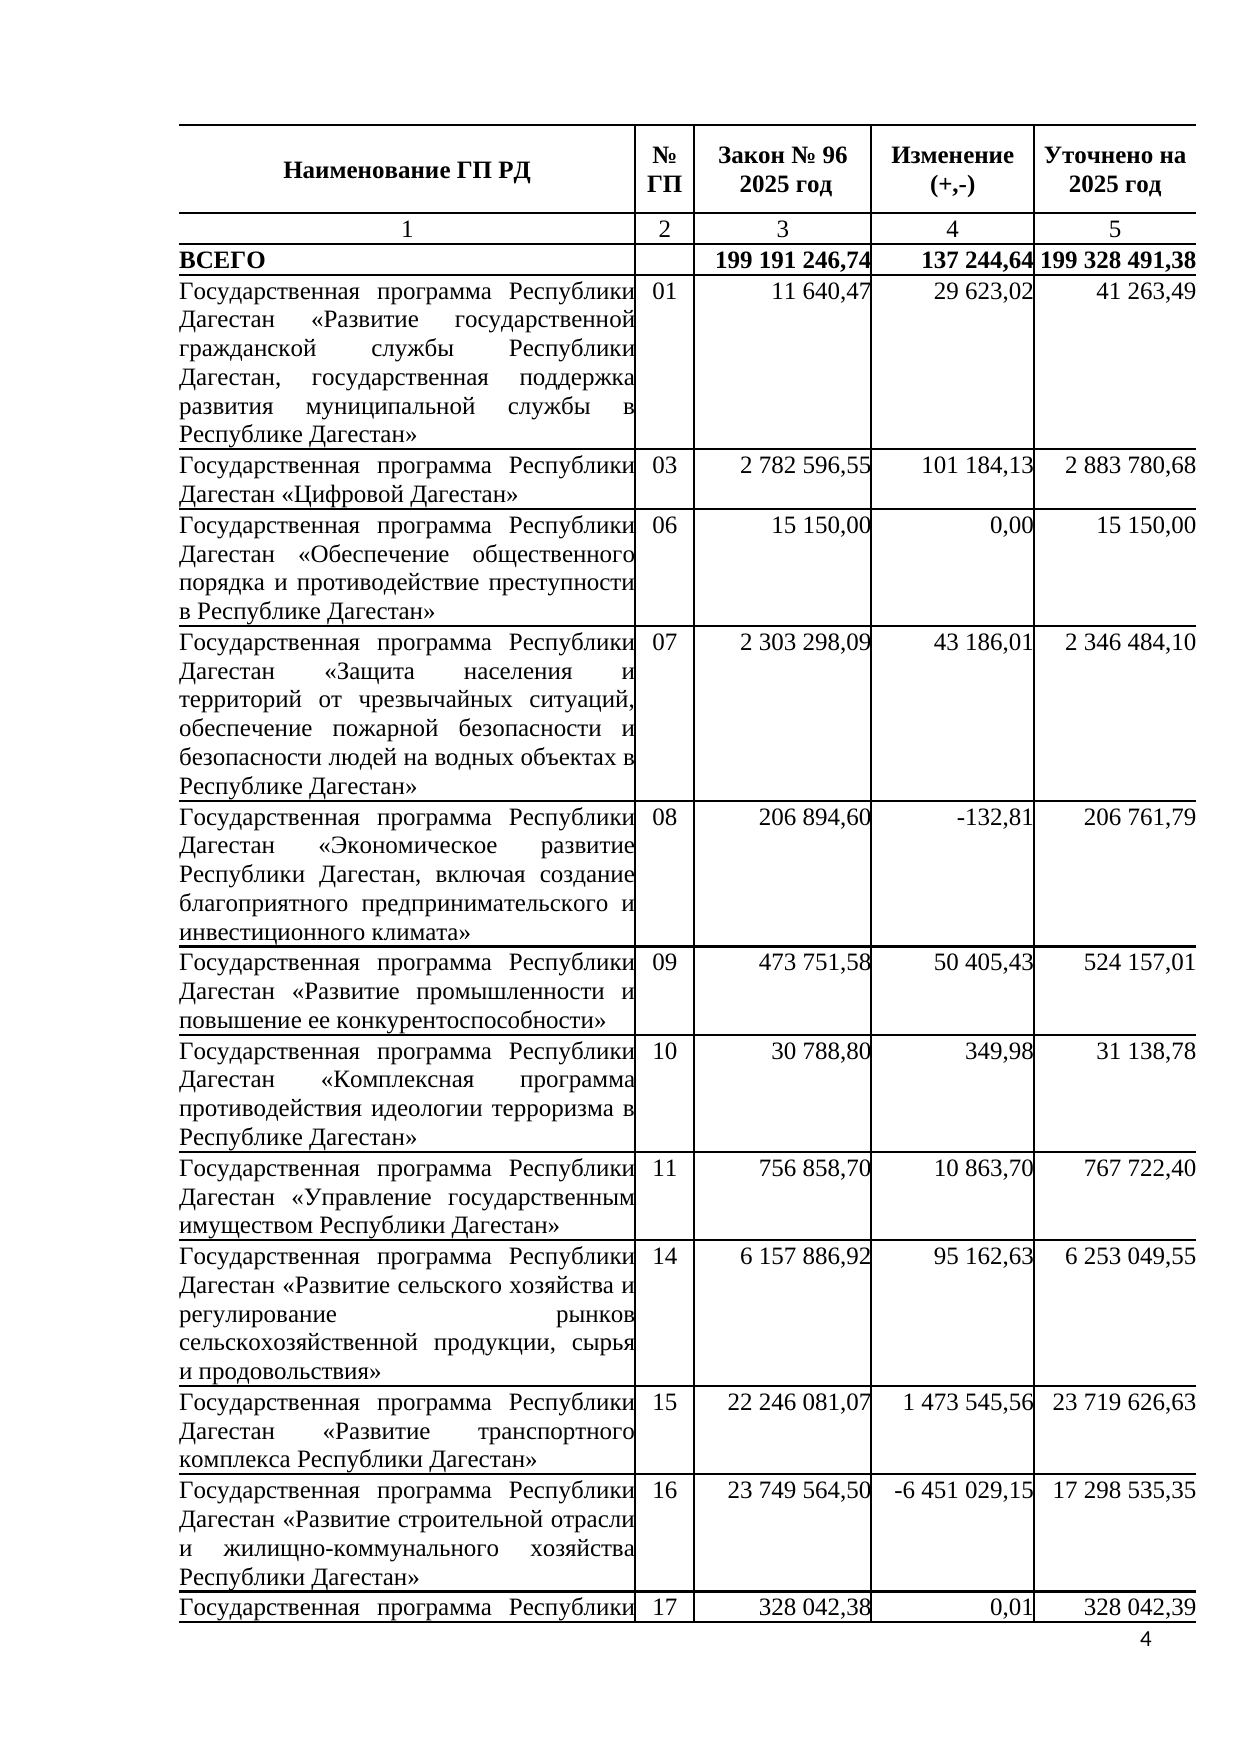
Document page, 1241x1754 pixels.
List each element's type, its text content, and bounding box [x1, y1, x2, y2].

table_cell Государственная программа Республики Дагестан «Развитие транспортного комплекса Республики Дагестан» [179, 1387, 634, 1473]
table_cell 17 298 535,35 [1035, 1475, 1196, 1590]
table_cell 06 [636, 510, 693, 625]
table_cell 0,01 [872, 1593, 1033, 1621]
table_cell 15 150,00 [1035, 510, 1196, 625]
table_cell -6 451 029,15 [872, 1475, 1033, 1590]
table_cell 11 [636, 1153, 693, 1239]
table_cell 524 157,01 [1035, 948, 1196, 1034]
table_cell 767 722,40 [1035, 1153, 1196, 1239]
table_cell 349,98 [872, 1036, 1033, 1151]
table_cell 08 [636, 802, 693, 945]
table_cell Государственная программа Республики Дагестан «Цифровой Дагестан» [179, 450, 634, 508]
table_cell 2 [636, 214, 693, 243]
table_cell 101 184,13 [872, 450, 1033, 508]
table_cell 756 858,70 [695, 1153, 870, 1239]
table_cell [179, 1593, 634, 1621]
table_cell 206 761,79 [1035, 802, 1196, 945]
table_cell 6 157 886,92 [695, 1241, 870, 1385]
table_cell 16 [636, 1475, 693, 1590]
table_header Закон № 96 2025 год [695, 126, 870, 212]
table_cell 137 244,64 [872, 245, 1033, 274]
table_cell 14 [636, 1241, 693, 1385]
table_cell 31 138,78 [1035, 1036, 1196, 1151]
table_cell 2 782 596,55 [695, 450, 870, 508]
table_cell 03 [636, 450, 693, 508]
table_cell 2 883 780,68 [1035, 450, 1196, 508]
table_cell 29 623,02 [872, 276, 1033, 448]
table_cell 10 [636, 1036, 693, 1151]
table_cell 11 640,47 [695, 276, 870, 448]
table_header Уточнено на 2025 год [1035, 126, 1196, 212]
table_cell Государственная программа Республики Дагестан «Развитие государственной гражданской службы Республики Дагестан, государственная поддержка развития муниципальной службы в Республике Дагестан» [179, 276, 634, 448]
table_cell ВСЕГО [179, 245, 634, 274]
table_cell 30 788,80 [695, 1036, 870, 1151]
table_cell 95 162,63 [872, 1241, 1033, 1385]
table_cell 01 [636, 276, 693, 448]
table_cell 2 303 298,09 [695, 627, 870, 799]
table_cell 328 042,39 [1035, 1593, 1196, 1621]
table_cell Государственная программа Республики Дагестан «Защита населения и территорий от чрезвычайных ситуаций, обеспечение пожарной безопасности и безопасности людей на водных объектах в Республике Дагестан» [179, 627, 634, 799]
table_cell 43 186,01 [872, 627, 1033, 799]
table_cell 1 473 545,56 [872, 1387, 1033, 1473]
table_cell 22 246 081,07 [695, 1387, 870, 1473]
table_cell [636, 245, 693, 274]
table_cell 328 042,38 [695, 1593, 870, 1621]
table_cell 0,00 [872, 510, 1033, 625]
table_cell 5 [1035, 214, 1196, 243]
table_cell 1 [179, 214, 634, 243]
table_cell 15 150,00 [695, 510, 870, 625]
table_header № ГП [636, 126, 693, 212]
table_cell Государственная программа Республики Дагестан «Экономическое развитие Республики Дагестан, включая создание благоприятного предпринимательского и инвестиционного климата» [179, 802, 634, 945]
table_cell 41 263,49 [1035, 276, 1196, 448]
table_cell 23 749 564,50 [695, 1475, 870, 1590]
table_cell 07 [636, 627, 693, 799]
table_cell 17 [636, 1593, 693, 1621]
table_cell Государственная программа Республики Дагестан «Обеспечение общественного порядка и противодействие преступности в Республике Дагестан» [179, 510, 634, 625]
table_cell 3 [695, 214, 870, 243]
table_cell 206 894,60 [695, 802, 870, 945]
table_cell 199 328 491,38 [1035, 245, 1196, 274]
table_cell Государственная программа Республики Дагестан «Комплексная программа противодействия идеологии терроризма в Республике Дагестан» [179, 1036, 634, 1151]
table_cell 10 863,70 [872, 1153, 1033, 1239]
table_cell Государственная программа Республики Дагестан «Развитие промышленности и повышение ее конкурентоспособности» [179, 948, 634, 1034]
table_header Изменение (+,-) [872, 126, 1033, 212]
table_cell Государственная программа Республики Дагестан «Развитие сельского хозяйства и регулирование рынков сельскохозяйственной продукции, сырья и продовольствия» [179, 1241, 634, 1385]
table_cell 2 346 484,10 [1035, 627, 1196, 799]
table_cell Государственная программа Республики Дагестан «Управление государственным имуществом Республики Дагестан» [179, 1153, 634, 1239]
table_cell Государственная программа Республики Дагестан «Развитие строительной отрасли и жилищно-коммунального хозяйства Республики Дагестан» [179, 1475, 634, 1590]
table_cell 4 [872, 214, 1033, 243]
table_cell 199 191 246,74 [695, 245, 870, 274]
table_header Наименование ГП РД [179, 126, 634, 212]
table_cell 09 [636, 948, 693, 1034]
table_cell 473 751,58 [695, 948, 870, 1034]
table_cell 23 719 626,63 [1035, 1387, 1196, 1473]
table_cell 15 [636, 1387, 693, 1473]
table_cell -132,81 [872, 802, 1033, 945]
table_cell 6 253 049,55 [1035, 1241, 1196, 1385]
table_cell 50 405,43 [872, 948, 1033, 1034]
